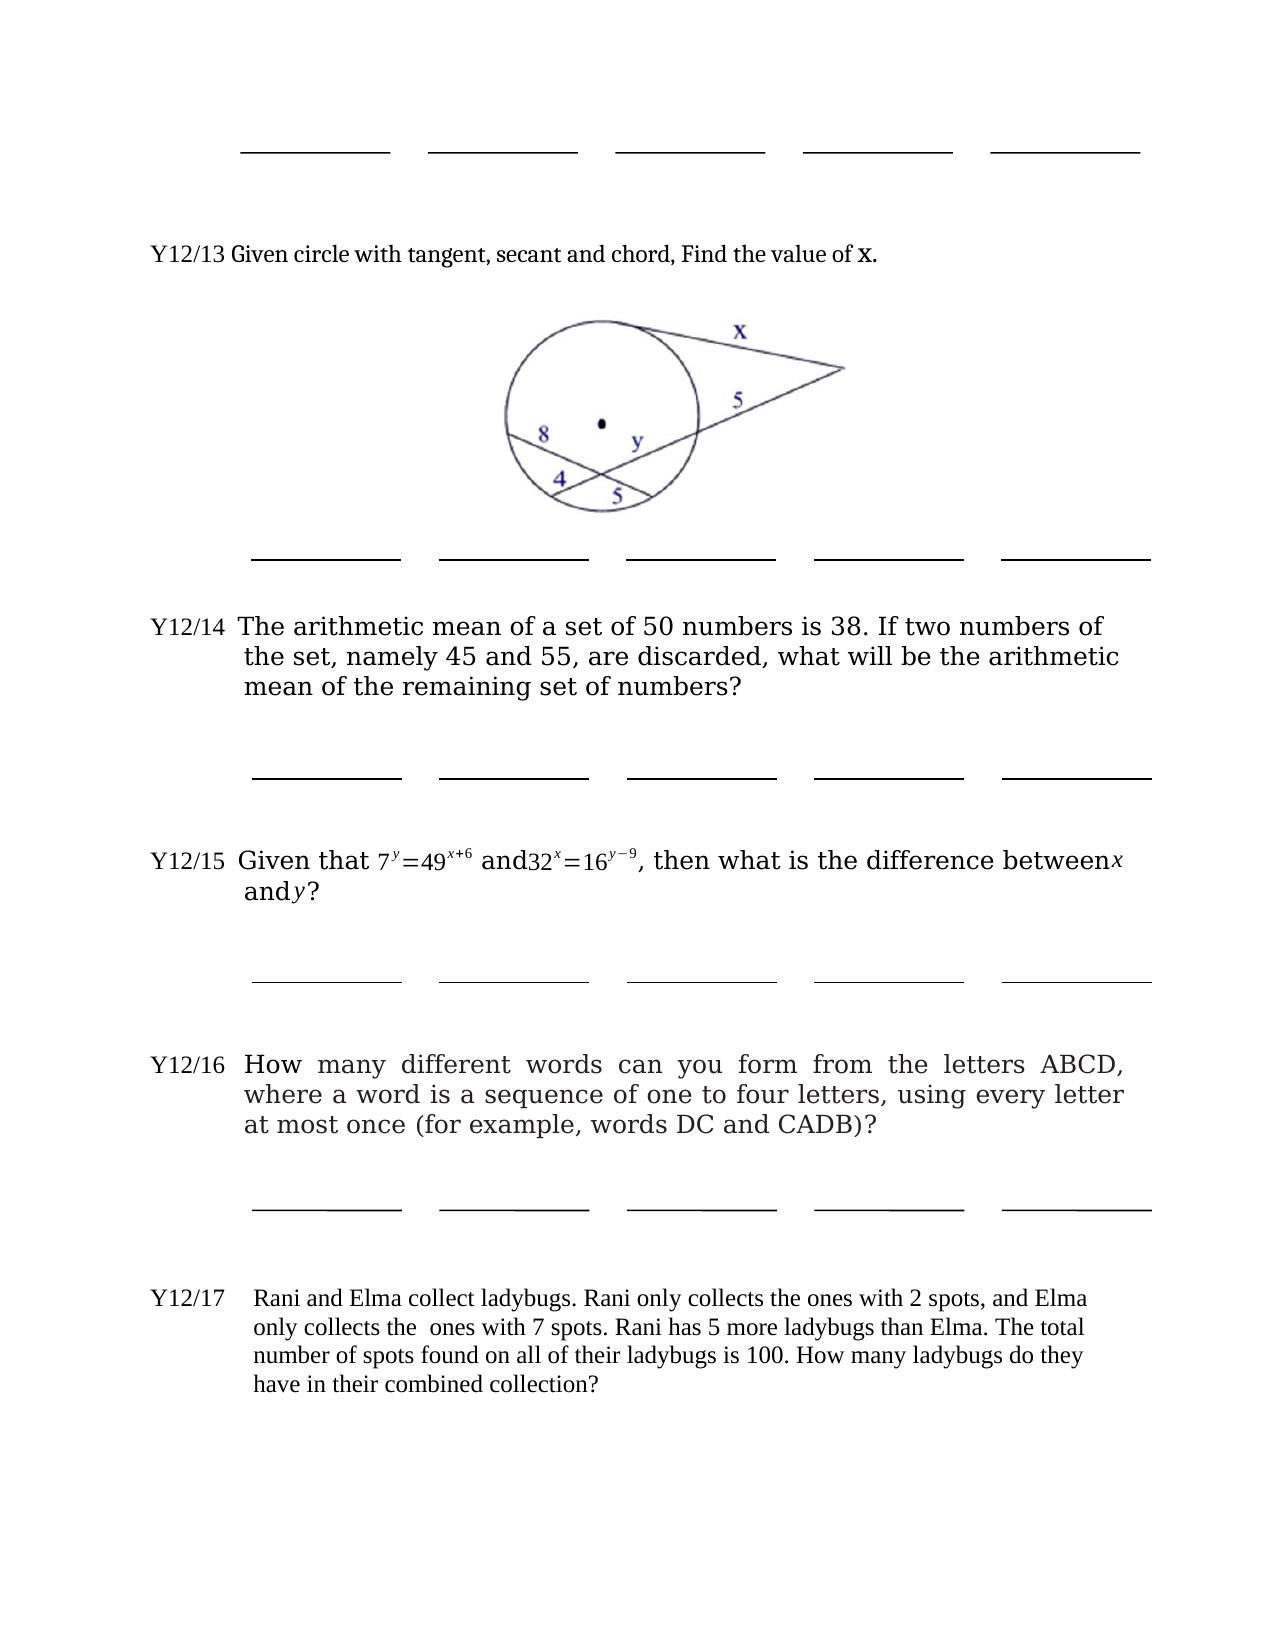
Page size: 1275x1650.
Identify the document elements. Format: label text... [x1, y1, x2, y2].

text Y12/15 Given that and, then what is the difference between and? [150, 844, 1125, 905]
text Y12/17 Rani and Elma collect ladybugs. Rani only collects the ones with 2 spots, and Elma only collects the ones with 7 spots. Rani has 5 more ladybugs than Elma. The total number of spots found on all of their ladybugs is 100. How many ladybugs do they have in their combined collection? [150, 1283, 1125, 1398]
text Y12/14 The arithmetic mean of a set of 50 numbers is 38. If two numbers of the set, namely 45 and 55, are discarded, what will be the arithmetic mean of the remaining set of numbers? [150, 610, 1125, 700]
text Y12/16 How many different words can you form from the letters ABCD, where a word is a sequence of one to four letters, using every letter at most once (for example, words DC and CADB)? [150, 1049, 1125, 1139]
text Y12/13 Given circle with tangent, secant and chord, Find the value of x. [150, 236, 1125, 270]
